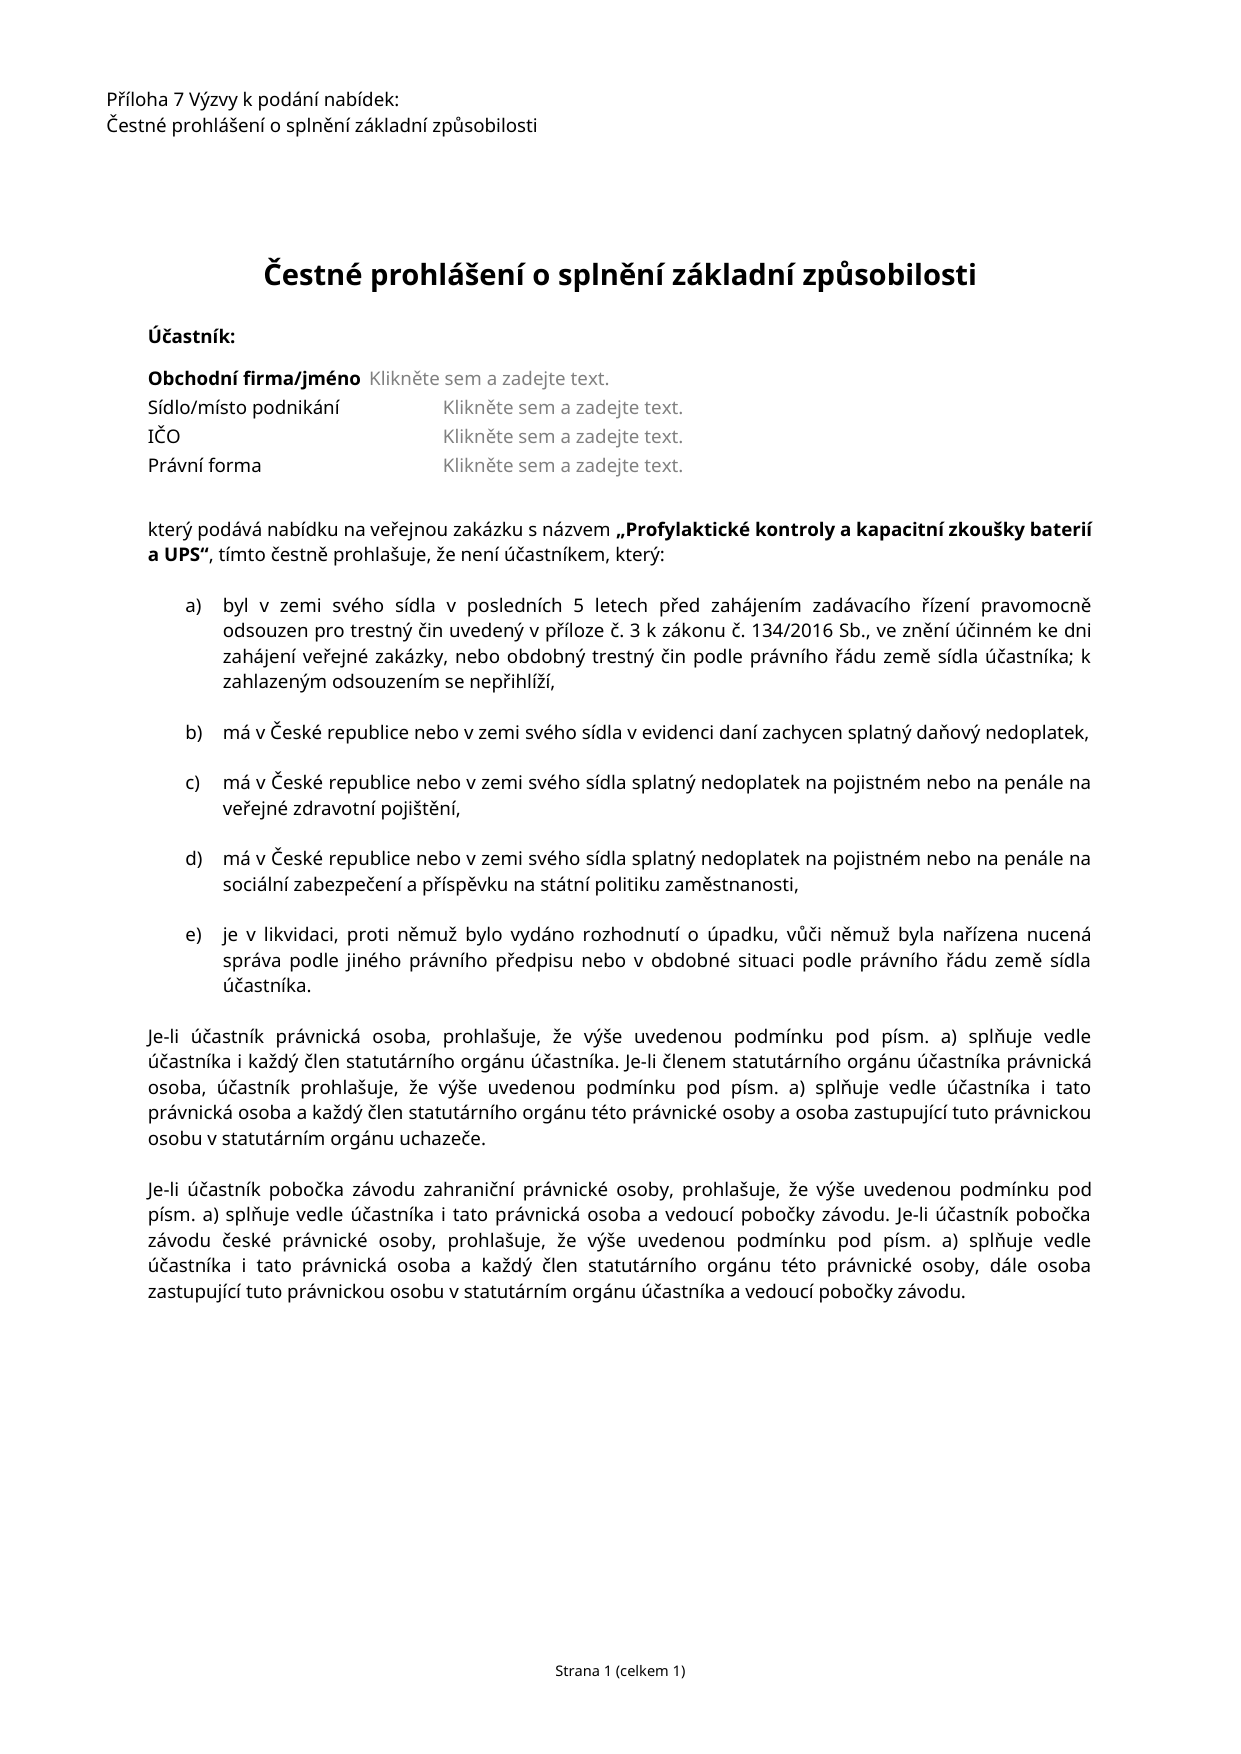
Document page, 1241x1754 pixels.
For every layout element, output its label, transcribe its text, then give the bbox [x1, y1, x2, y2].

list má v České republice nebo v zemi svého sídla splatný nedoplatek na pojistném nebo na penále na sociální zabezpečení a příspěvku na státní politiku zaměstnanosti, [185, 846, 1093, 897]
list má v České republice nebo v zemi svého sídla splatný nedoplatek na pojistném nebo na penále na veřejné zdravotní pojištění, [185, 769, 1093, 821]
text Je-li účastník pobočka závodu zahraniční právnické osoby, prohlašuje, že výše uvedenou podmínku pod písm. a) splňuje vedle účastníka i tato právnická osoba a vedoucí pobočky závodu. Je-li účastník pobočka závodu české právnické osoby, prohlašuje, že výše uvedenou podmínku pod písm. a) splňuje vedle účastníka i tato právnická osoba a každý člen statutárního orgánu této právnické osoby, dále osoba zastupující tuto právnickou osobu v statutárním orgánu účastníka a vedoucí pobočky závodu. [148, 1176, 1093, 1304]
text Sídlo/místo podnikání [148, 391, 1093, 420]
title Čestné prohlášení o splnění základní způsobilosti [148, 254, 1093, 293]
list je v likvidaci, proti němuž bylo vydáno rozhodnutí o úpadku, vůči němuž byla nařízena nucená správa podle jiného právního předpisu nebo v obdobné situaci podle právního řádu země sídla účastníka. [185, 922, 1093, 998]
list byl v zemi svého sídla v posledních 5 letech před zahájením zadávacího řízení pravomocně odsouzen pro trestný čin uvedený v příloze č. 3 k zákonu č. 134/2016 Sb., ve znění účinném ke dni zahájení veřejné zakázky, nebo obdobný trestný čin podle právního řádu země sídla účastníka; k zahlazeným odsouzením se nepřihlíží, [185, 592, 1093, 694]
text Právní forma [148, 449, 1093, 478]
text Je-li účastník právnická osoba, prohlašuje, že výše uvedenou podmínku pod písm. a) splňuje vedle účastníka i každý člen statutárního orgánu účastníka. Je-li členem statutárního orgánu účastníka právnická osoba, účastník prohlašuje, že výše uvedenou podmínku pod písm. a) splňuje vedle účastníka i tato právnická osoba a každý člen statutárního orgánu této právnické osoby a osoba zastupující tuto právnickou osobu v statutárním orgánu uchazeče. [148, 1023, 1093, 1151]
text Účastník: [148, 318, 1093, 349]
text Obchodní firma/jméno [148, 362, 1093, 391]
list má v České republice nebo v zemi svého sídla v evidenci daní zachycen splatný daňový nedoplatek, [185, 719, 1093, 744]
text IČO [148, 420, 1093, 449]
text který podává nabídku na veřejnou zakázku s názvem „Profylaktické kontroly a kapacitní zkoušky baterií a UPS“, tímto čestně prohlašuje, že není účastníkem, který: [148, 516, 1093, 567]
